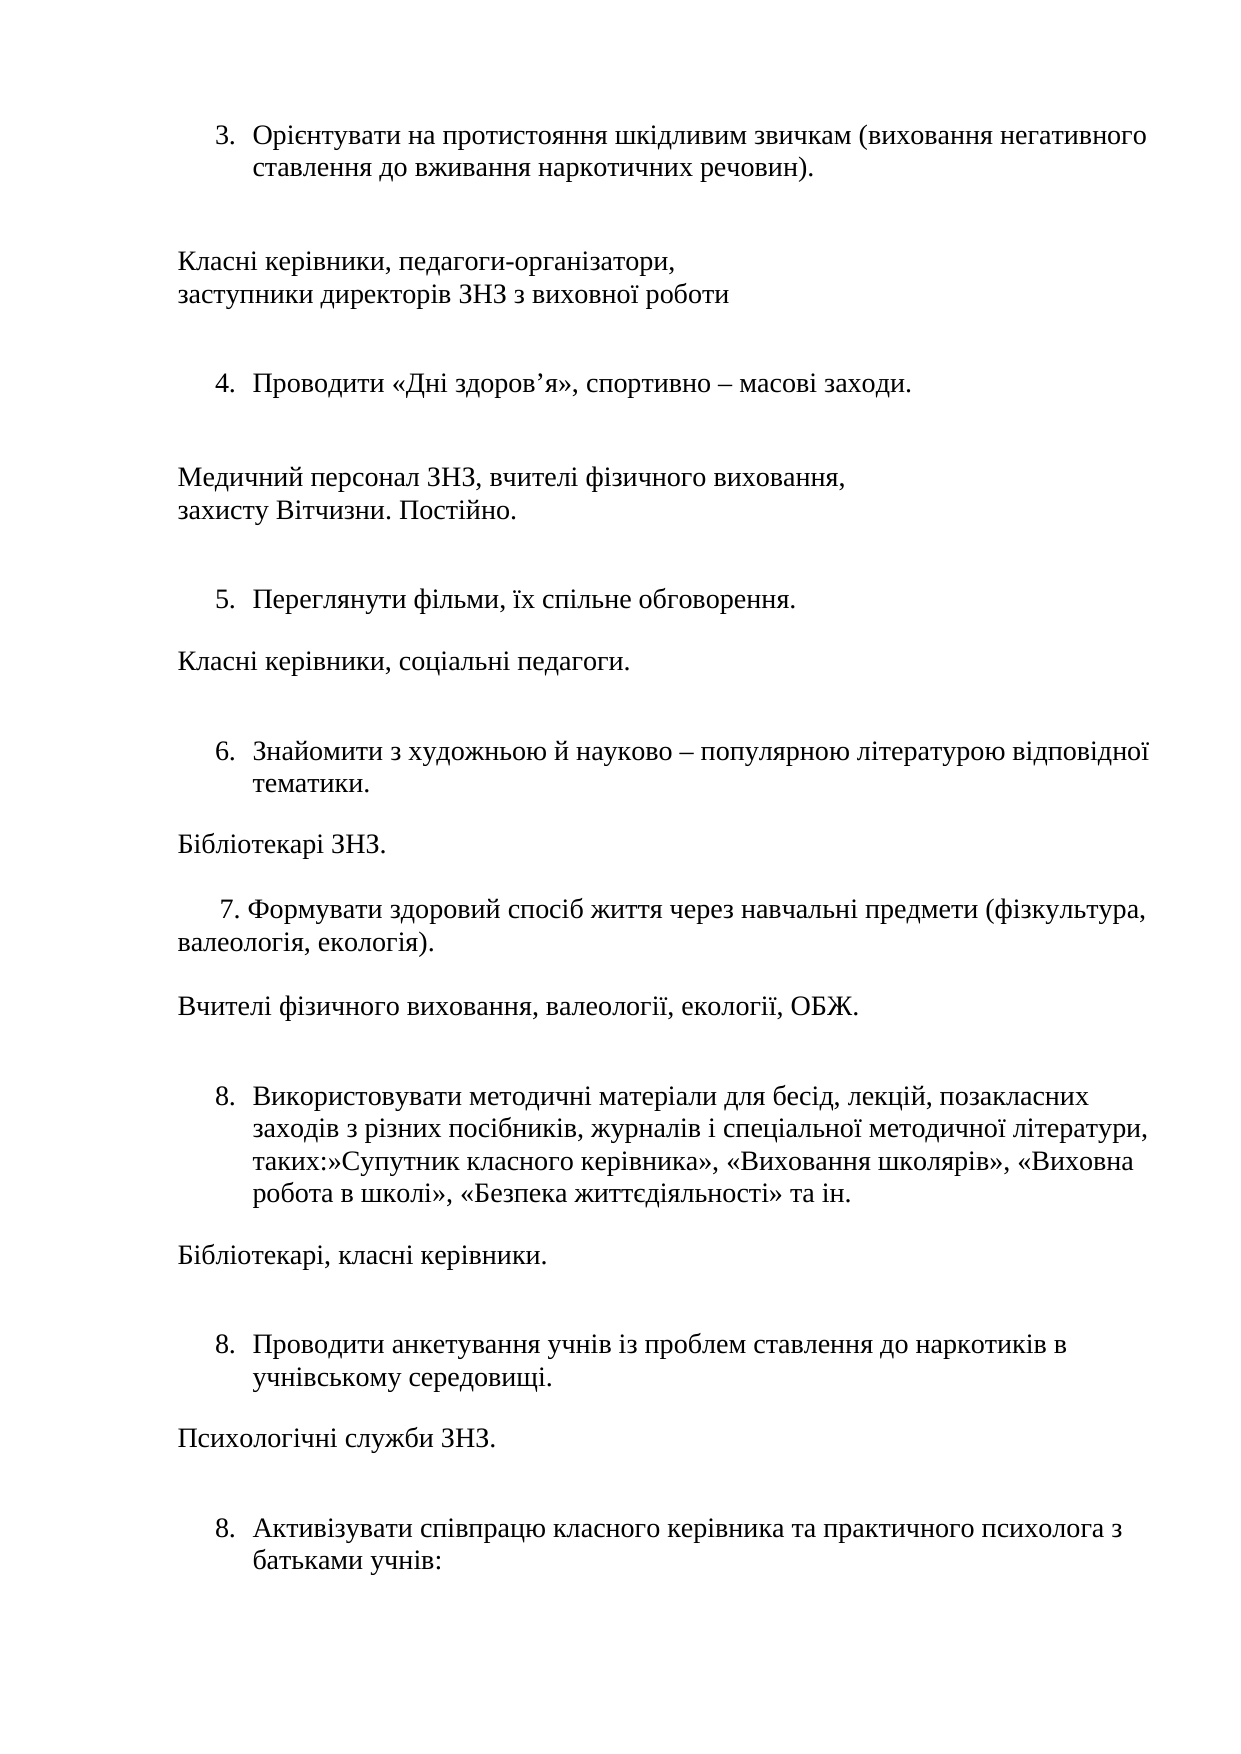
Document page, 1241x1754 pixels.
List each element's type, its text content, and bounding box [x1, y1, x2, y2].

list Переглянути фільми, їх спільне обговорення. [215, 582, 1152, 615]
text Медичний персонал ЗНЗ, вчителі фізичного виховання, захисту Вітчизни. Постійно. [177, 428, 1152, 553]
list Проводити анкетування учнів із проблем ставлення до наркотиків в учнівському середовищі. [215, 1327, 1152, 1392]
list Проводити «Дні здоров’я», спортивно – масові заходи. [215, 366, 1152, 399]
text Бібліотекарі, класні керівники. [177, 1238, 1152, 1298]
text Бібліотекарі ЗНЗ. 7. Формувати здоровий спосіб життя через навчальні предмети (фізкультура, валеологія, екологія). Вчителі фізичного виховання, валеології, екології, ОБЖ. [177, 827, 1152, 1050]
text Класні керівники, соціальні педагоги. [177, 644, 1152, 704]
list Активізувати співпрацю класного керівника та практичного психолога з батьками учнів: [215, 1511, 1152, 1576]
list Орієнтувати на протистояння шкідливим звичкам (виховання негативного ставлення до вживання наркотичних речовин). [215, 118, 1152, 183]
list Знайомити з художньою й науково – популярною літературою відповідної тематики. [215, 733, 1152, 798]
list Використовувати методичні матеріали для бесід, лекцій, позакласних заходів з різних посібників, журналів і спеціальної методичної літератури, таких:»Супутник класного керівника», «Виховання школярів», «Виховна робота в школі», «Безпека життєдіяльності» та ін. [215, 1079, 1152, 1209]
text Психологічні служби ЗНЗ. [177, 1421, 1152, 1482]
text Класні керівники, педагоги-організатори, заступники директорів ЗНЗ з виховної роботи [177, 212, 1152, 337]
